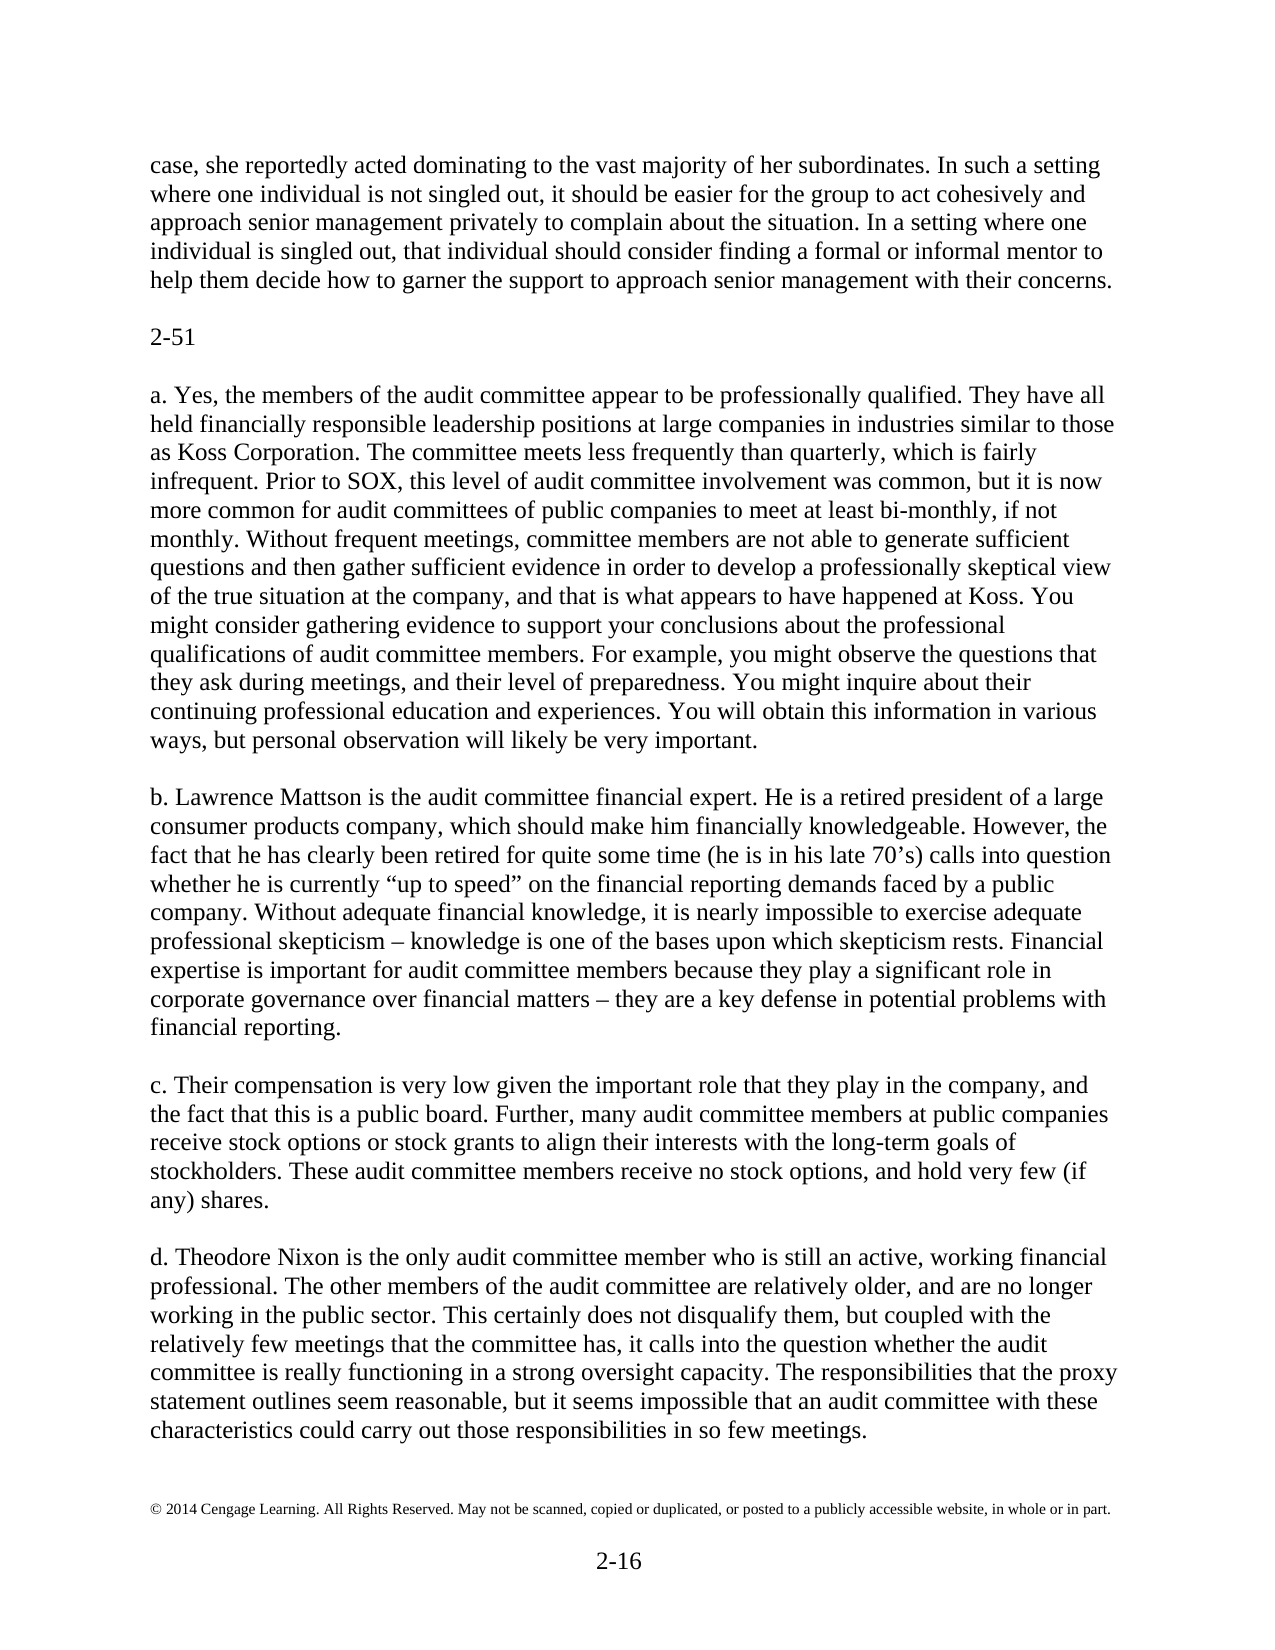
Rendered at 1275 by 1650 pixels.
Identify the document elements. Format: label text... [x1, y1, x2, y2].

text a. Yes, the members of the audit committee appear to be professionally qualified. They have all held financially responsible leadership positions at large companies in industries similar to those as Koss Corporation. The committee meets less frequently than quarterly, which is fairly infrequent. Prior to SOX, this level of audit committee involvement was common, but it is now more common for audit committees of public companies to meet at least bi-monthly, if not monthly. Without frequent meetings, committee members are not able to generate sufficient questions and then gather sufficient evidence in order to develop a professionally skeptical view of the true situation at the company, and that is what appears to have happened at Koss. You might consider gathering evidence to support your conclusions about the professional qualifications of audit committee members. For example, you might observe the questions that they ask during meetings, and their level of preparedness. You might inquire about their continuing professional education and experiences. You will obtain this information in various ways, but personal observation will likely be very important. [150, 380, 1125, 754]
text b. Lawrence Mattson is the audit committee financial expert. He is a retired president of a large consumer products company, which should make him financially knowledgeable. However, the fact that he has clearly been retired for quite some time (he is in his late 70’s) calls into question whether he is currently “up to speed” on the financial reporting demands faced by a public company. Without adequate financial knowledge, it is nearly impossible to exercise adequate professional skepticism – knowledge is one of the bases upon which skepticism rests. Financial expertise is important for audit committee members because they play a significant role in corporate governance over financial matters – they are a key defense in potential problems with financial reporting. [150, 782, 1125, 1041]
text c. Their compensation is very low given the important role that they play in the company, and the fact that this is a public board. Further, many audit committee members at public companies receive stock options or stock grants to align their interests with the long-term goals of stockholders. These audit committee members receive no stock options, and hold very few (if any) shares. [150, 1070, 1125, 1214]
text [150, 150, 1125, 294]
text 2-51 [150, 322, 1125, 351]
text d. Theodore Nixon is the only audit committee member who is still an active, working financial professional. The other members of the audit committee are relatively older, and are no longer working in the public sector. This certainly does not disqualify them, but coupled with the relatively few meetings that the committee has, it calls into the question whether the audit committee is really functioning in a strong oversight capacity. The responsibilities that the proxy statement outlines seem reasonable, but it seems impossible that an audit committee with these characteristics could carry out those responsibilities in so few meetings. [150, 1242, 1125, 1444]
